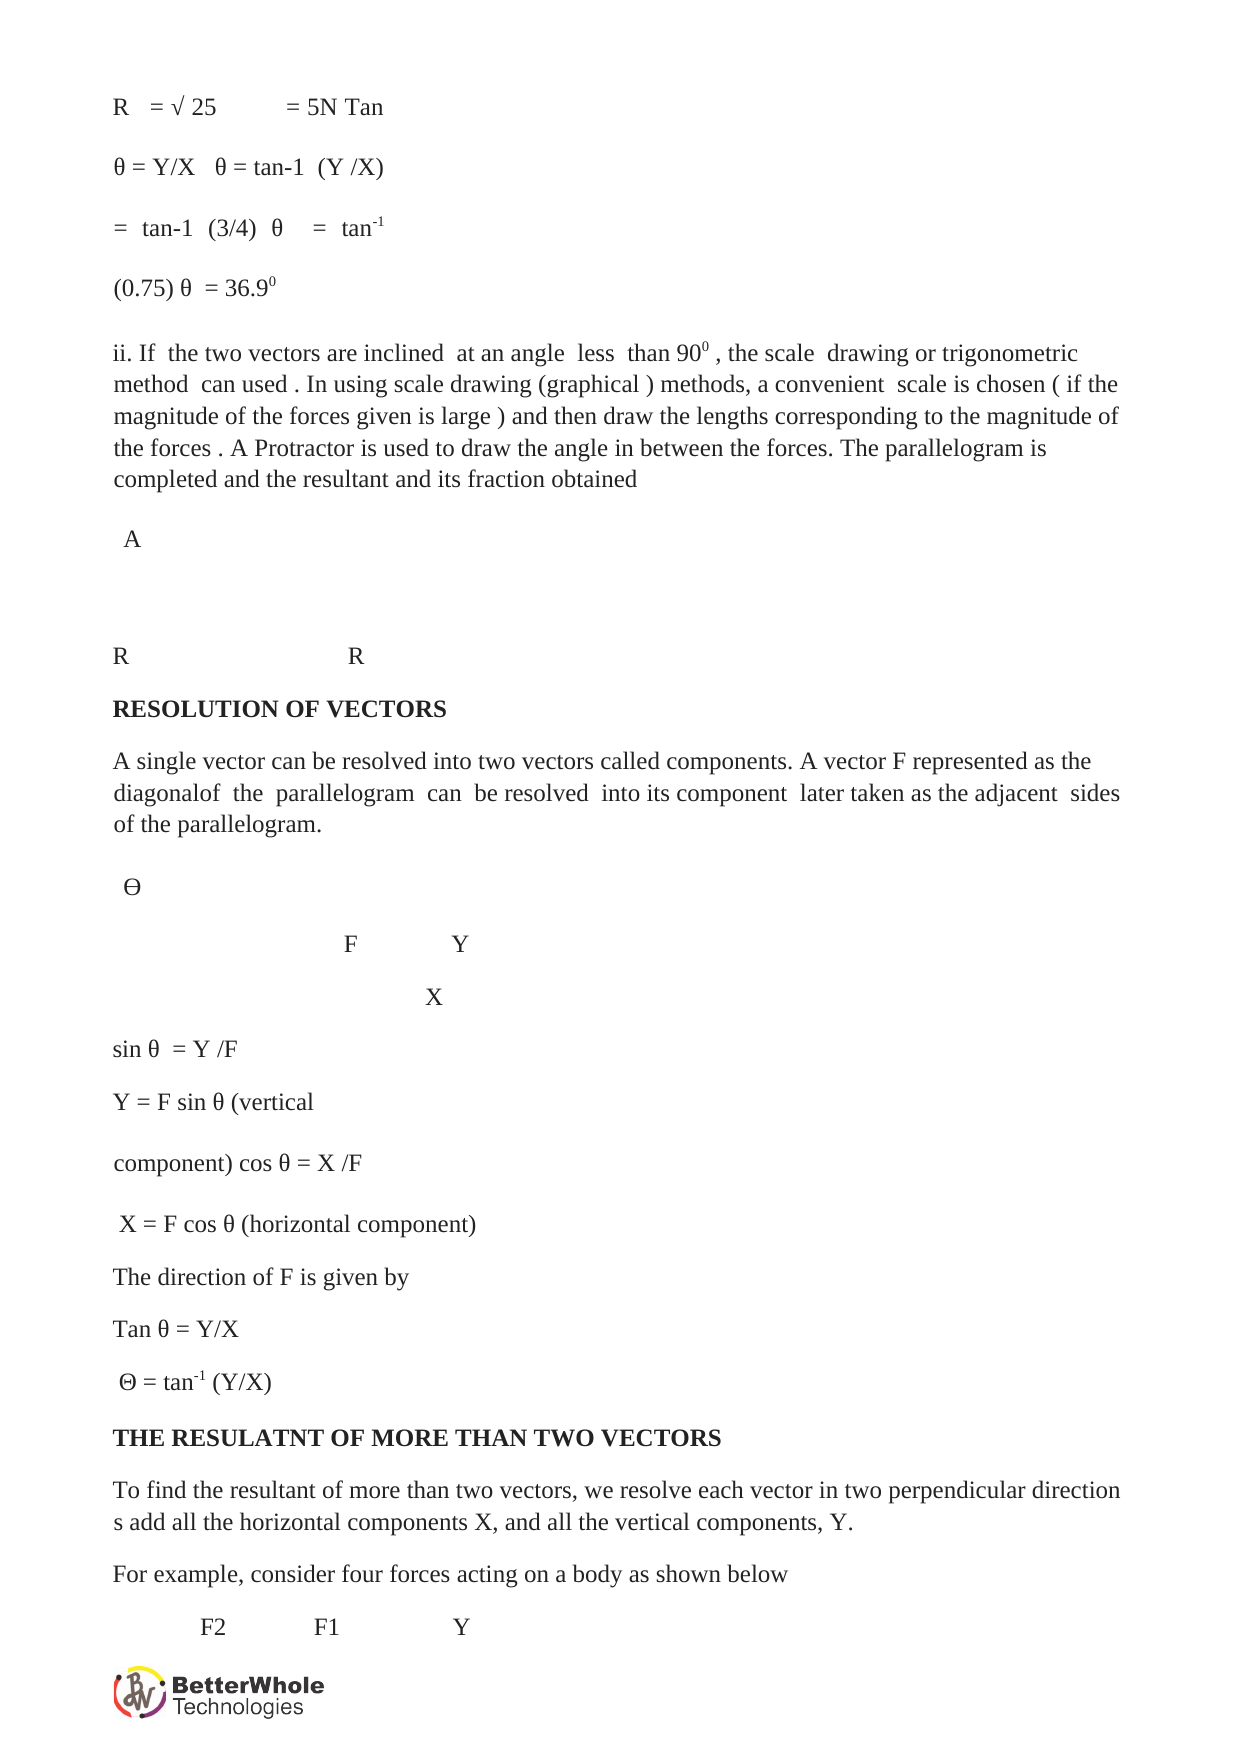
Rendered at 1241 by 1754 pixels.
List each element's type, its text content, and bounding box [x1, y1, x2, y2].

text F Y [112, 929, 1124, 958]
text X = F cos θ (horizontal component) [112, 1209, 1124, 1238]
text Y = F sin θ (vertical component) cos θ = X /F [112, 1087, 407, 1177]
subtitle THE RESULATNT OF MORE THAN TWO VECTORS [112, 1423, 1153, 1452]
text F2 F1 Y [112, 1612, 1124, 1641]
text Ɵ [123, 872, 1153, 900]
text A [123, 524, 1124, 553]
picture [113, 1666, 324, 1719]
text For example, consider four forces acting on a body as shown below [112, 1559, 1124, 1588]
text R = √ 25 = 5N Tan θ = Y/X θ = tan-1 (Y /X) = tan-1 (3/4) θ = tan-1 (0.75) θ = 36.90 [112, 92, 384, 302]
text Tan θ = Y/X [112, 1314, 1124, 1343]
subtitle RESOLUTION OF VECTORS [112, 694, 1153, 723]
text Θ = tan-1 (Y/X) [112, 1367, 1124, 1396]
text A single vector can be resolved into two vectors called components. A vector F represented as the diagonalof the parallelogram can be resolved into its component later taken as the adjacent sides of the parallelogram. [112, 746, 1124, 838]
text To find the resultant of more than two vectors, we resolve each vector in two perpendicular direction s add all the horizontal components X, and all the vertical components, Y. [112, 1475, 1124, 1536]
text The direction of F is given by [112, 1262, 1124, 1290]
text R R [112, 641, 1124, 670]
text sin θ = Y /F [112, 1034, 1124, 1063]
text ii. If the two vectors are inclined at an angle less than 900 , the scale drawing or trigonometric method can used . In using scale drawing (graphical ) methods, a convenient scale is chosen ( if the magnitude of the forces given is large ) and then draw the lengths corresponding to the magnitude of the forces . A Protractor is used to draw the angle in between the forces. The parallelogram is completed and the resultant and its fraction obtained [112, 338, 1124, 493]
text X [112, 982, 1124, 1011]
